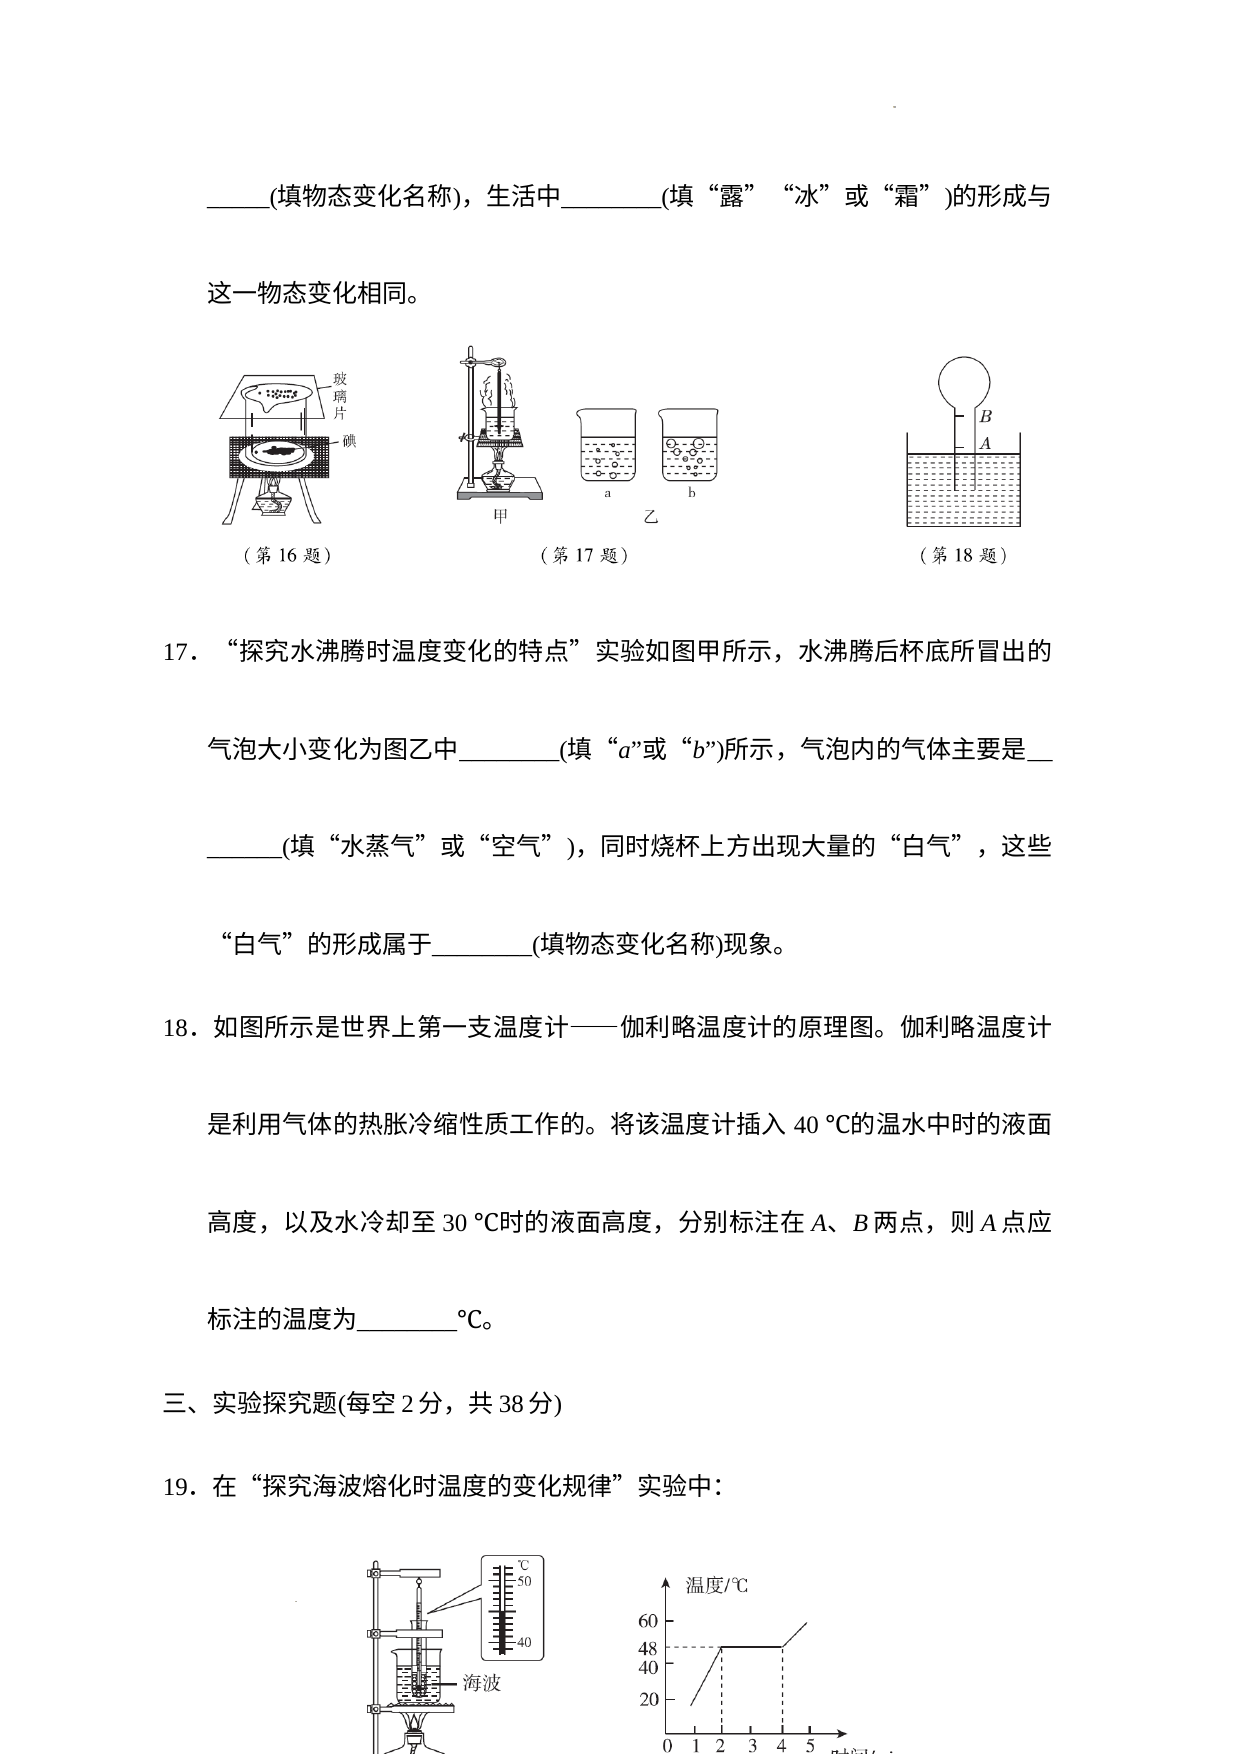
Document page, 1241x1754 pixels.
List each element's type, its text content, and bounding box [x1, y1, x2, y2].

picture [206, 342, 1034, 574]
text 17．“探究水沸腾时温度变化的特点”实验如图甲所示，水沸腾后杯底所冒出的气泡大小变化为图乙中________(填“a”或“b”)所示，气泡内的气体主要是________(填“水蒸气”或“空气”)，同时烧杯上方出现大量的“白气”，这些“白气”的形成属于________(填物态变化名称)现象。 [163, 617, 1053, 975]
text 三、实验探究题(每空2分，共38分) [163, 1369, 1053, 1434]
text 18．如图所示是世界上第一支温度计——伽利略温度计的原理图。伽利略温度计是利用气体的热胀冷缩性质工作的。将该温度计插入40 ℃的温水中时的液面高度，以及水冷却至30 ℃时的液面高度，分别标注在A、B两点，则A点应标注的温度为________℃。 [163, 993, 1053, 1351]
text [163, 162, 1053, 324]
picture [353, 1548, 912, 1754]
text 19．在“探究海波熔化时温度的变化规律”实验中： [163, 1452, 1053, 1517]
